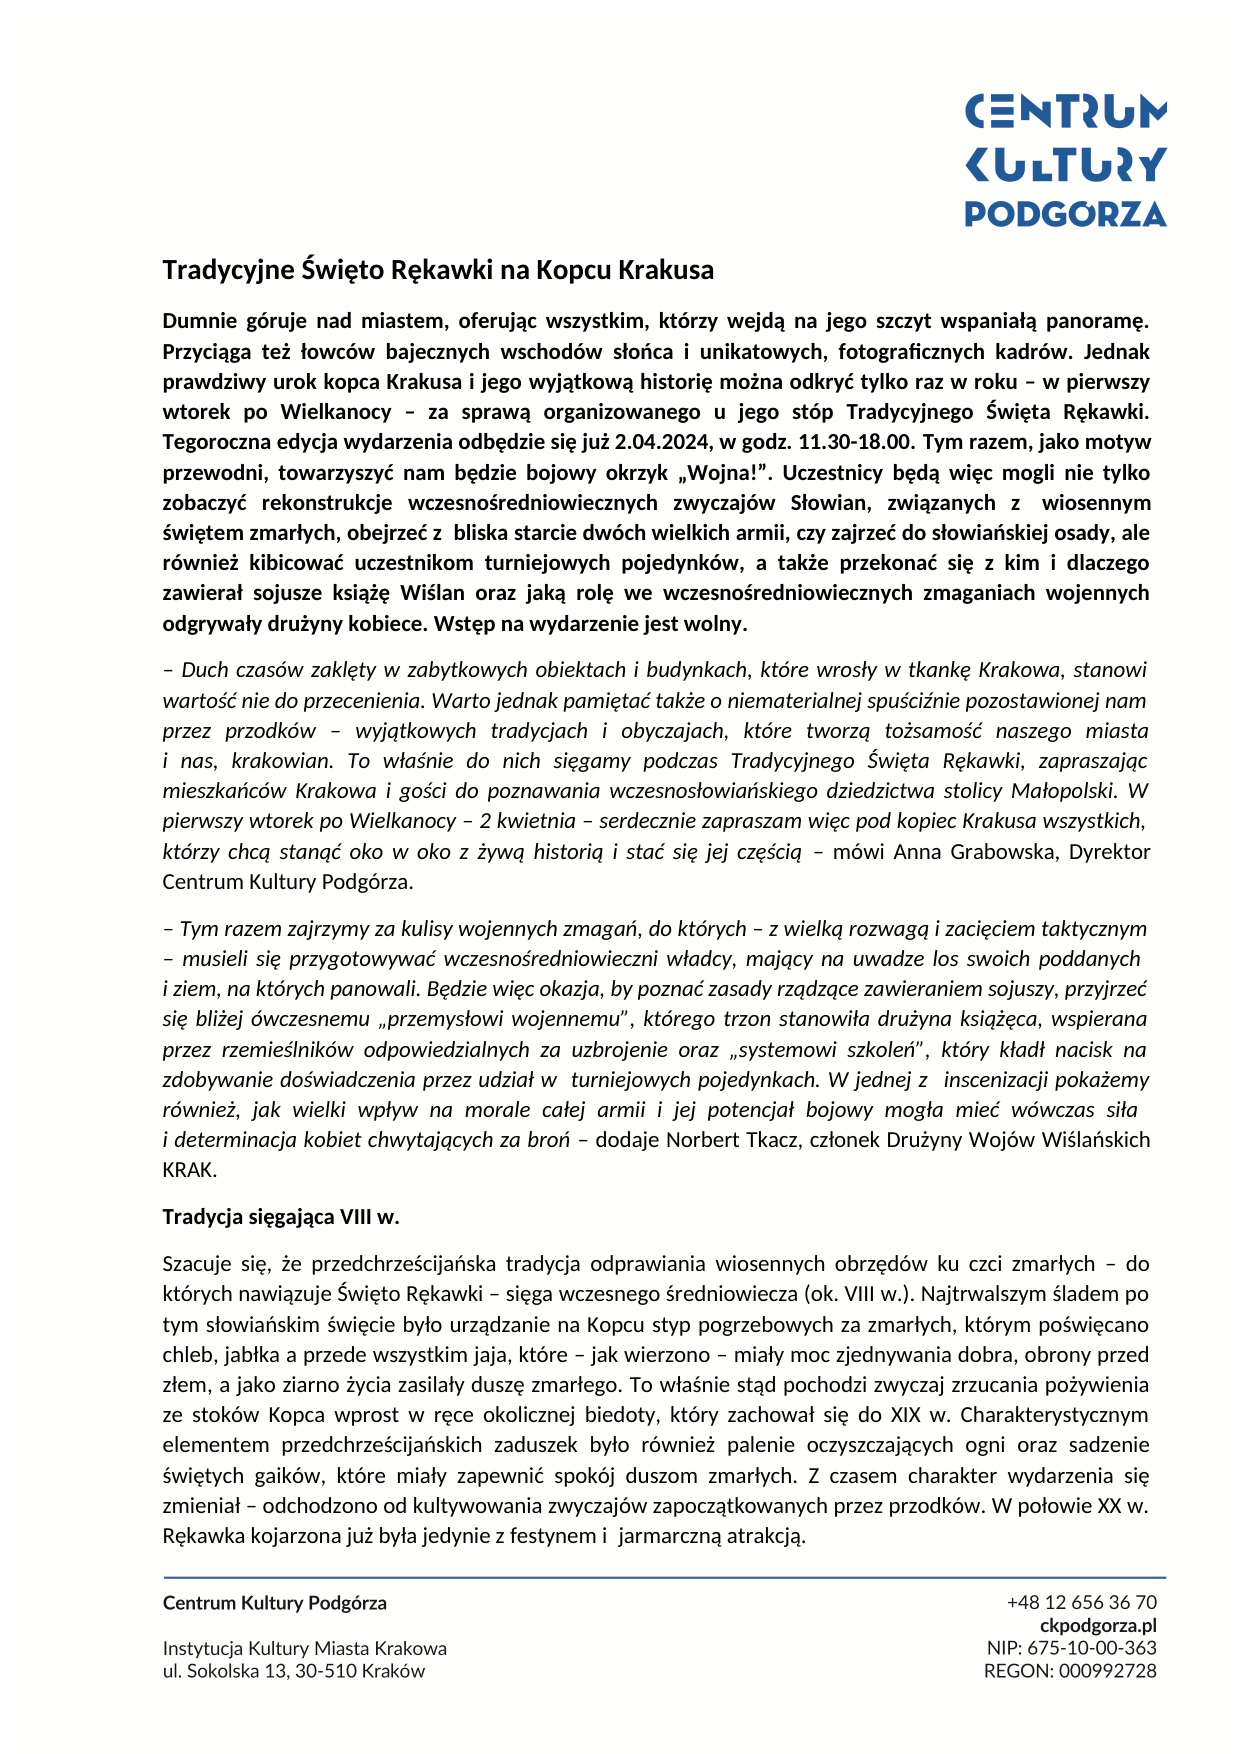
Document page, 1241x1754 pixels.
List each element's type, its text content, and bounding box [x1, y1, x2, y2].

text Szacuje się, że przedchrześcijańska tradycja odprawiania wiosennych obrzędów ku czci zmarłych – do których nawiązuje Święto Rękawki – sięga wczesnego średniowiecza (ok. VIII w.). Najtrwalszym śladem po tym słowiańskim święcie było urządzanie na Kopcu styp pogrzebowych za zmarłych, którym poświęcano chleb, jabłka a przede wszystkim jaja, które – jak wierzono – miały moc zjednywania dobra, obrony przed złem, a jako ziarno życia zasilały duszę zmarłego. To właśnie stąd pochodzi zwyczaj zrzucania pożywienia ze stoków Kopca wprost w ręce okolicznej biedoty, który zachował się do XIX w. Charakterystycznym elementem przedchrześcijańskich zaduszek było również palenie oczyszczających ogni oraz sadzenie świętych gaików, które miały zapewnić spokój duszom zmarłych. Z czasem charakter wydarzenia się zmieniał – odchodzono od kultywowania zwyczajów zapoczątkowanych przez przodków. W połowie XX w. Rękawka kojarzona już była jedynie z festynem i jarmarczną atrakcją. [162, 1249, 1152, 1549]
text Tradycja sięgająca VIII w. [162, 1202, 1152, 1230]
text Tradycyjne Święto Rękawki na Kopcu Krakusa [162, 251, 1152, 287]
text – Duch czasów zaklęty w zabytkowych obiektach i budynkach, które wrosły w tkankę Krakowa, stanowi wartość nie do przecenienia. Warto jednak pamiętać także o niematerialnej spuściźnie pozostawionej nam przez przodków – wyjątkowych tradycjach i obyczajach, które tworzą tożsamość naszego miasta i nas, krakowian. To właśnie do nich sięgamy podczas Tradycyjnego Święta Rękawki, zapraszając mieszkańców Krakowa i gości do poznawania wczesnosłowiańskiego dziedzictwa stolicy Małopolski. W pierwszy wtorek po Wielkanocy – 2 kwietnia – serdecznie zapraszam więc pod kopiec Krakusa wszystkich, którzy chcą stanąć oko w oko z żywą historią i stać się jej częścią – mówi Anna Grabowska, Dyrektor Centrum Kultury Podgórza. [162, 656, 1152, 895]
text – Tym razem zajrzymy za kulisy wojennych zmagań, do których – z wielką rozwagą i zacięciem taktycznym – musieli się przygotowywać wczesnośredniowieczni władcy, mający na uwadze los swoich poddanych i ziem, na których panowali. Będzie więc okazja, by poznać zasady rządzące zawieraniem sojuszy, przyjrzeć się bliżej ówczesnemu „przemysłowi wojennemu”, którego trzon stanowiła drużyna książęca, wspierana przez rzemieślników odpowiedzialnych za uzbrojenie oraz „systemowi szkoleń”, który kładł nacisk na zdobywanie doświadczenia przez udział w turniejowych pojedynkach. W jednej z inscenizacji pokażemy również, jak wielki wpływ na morale całej armii i jej potencjał bojowy mogła mieć wówczas siła i determinacja kobiet chwytających za broń – dodaje Norbert Tkacz, członek Drużyny Wojów Wiślańskich KRAK. [162, 914, 1152, 1183]
text Dumnie góruje nad miastem, oferując wszystkim, którzy wejdą na jego szczyt wspaniałą panoramę. Przyciąga też łowców bajecznych wschodów słońca i unikatowych, fotograficznych kadrów. Jednak prawdziwy urok kopca Krakusa i jego wyjątkową historię można odkryć tylko raz w roku – w pierwszy wtorek po Wielkanocy – za sprawą organizowanego u jego stóp Tradycyjnego Święta Rękawki. Tegoroczna edycja wydarzenia odbędzie się już 2.04.2024, w godz. 11.30-18.00. Tym razem, jako motyw przewodni, towarzyszyć nam będzie bojowy okrzyk „Wojna!”. Uczestnicy będą więc mogli nie tylko zobaczyć rekonstrukcje wczesnośredniowiecznych zwyczajów Słowian, związanych z wiosennym świętem zmarłych, obejrzeć z bliska starcie dwóch wielkich armii, czy zajrzeć do słowiańskiej osady, ale również kibicować uczestnikom turniejowych pojedynków, a także przekonać się z kim i dlaczego zawierał sojusze książę Wiślan oraz jaką rolę we wczesnośredniowiecznych zmaganiach wojennych odgrywały drużyny kobiece. Wstęp na wydarzenie jest wolny. [162, 307, 1152, 637]
